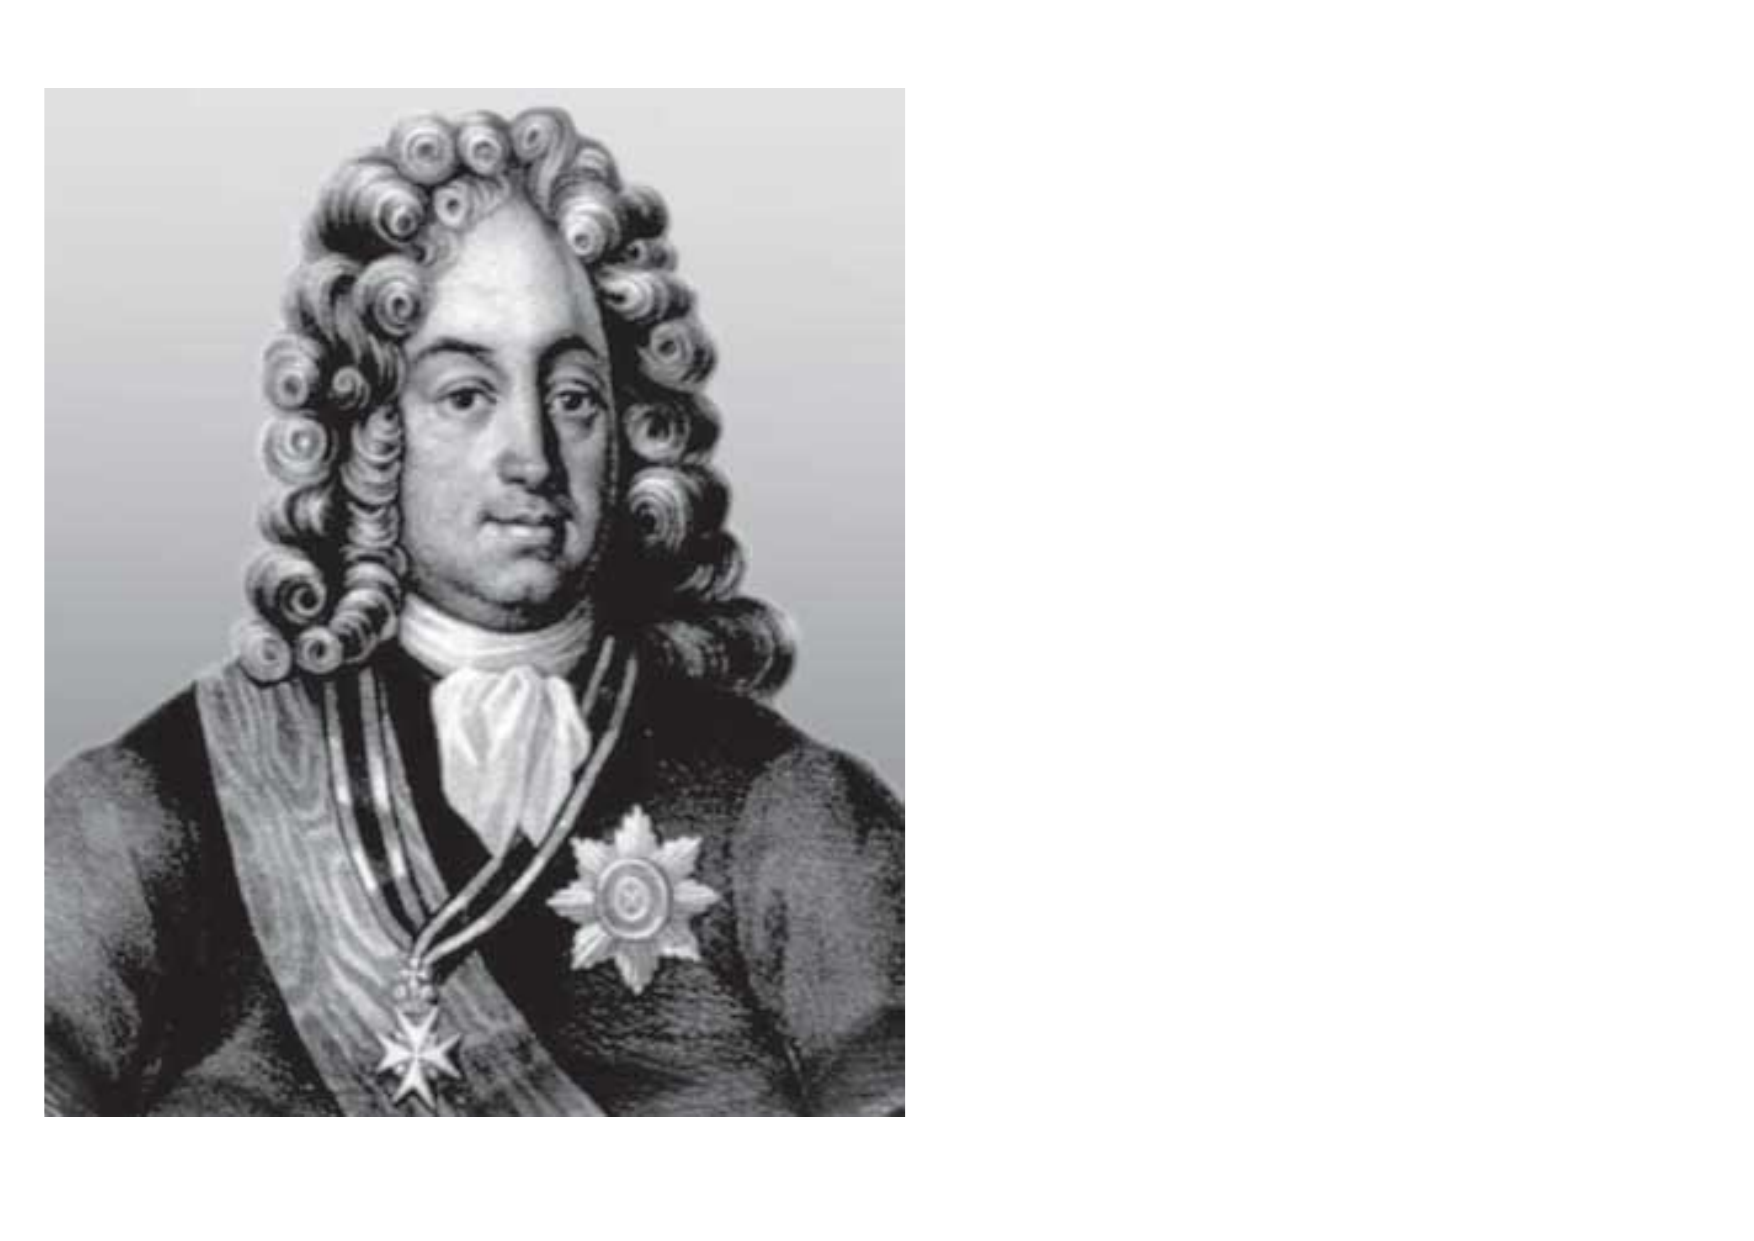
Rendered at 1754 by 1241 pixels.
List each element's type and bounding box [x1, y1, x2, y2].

picture [44, 88, 906, 1117]
